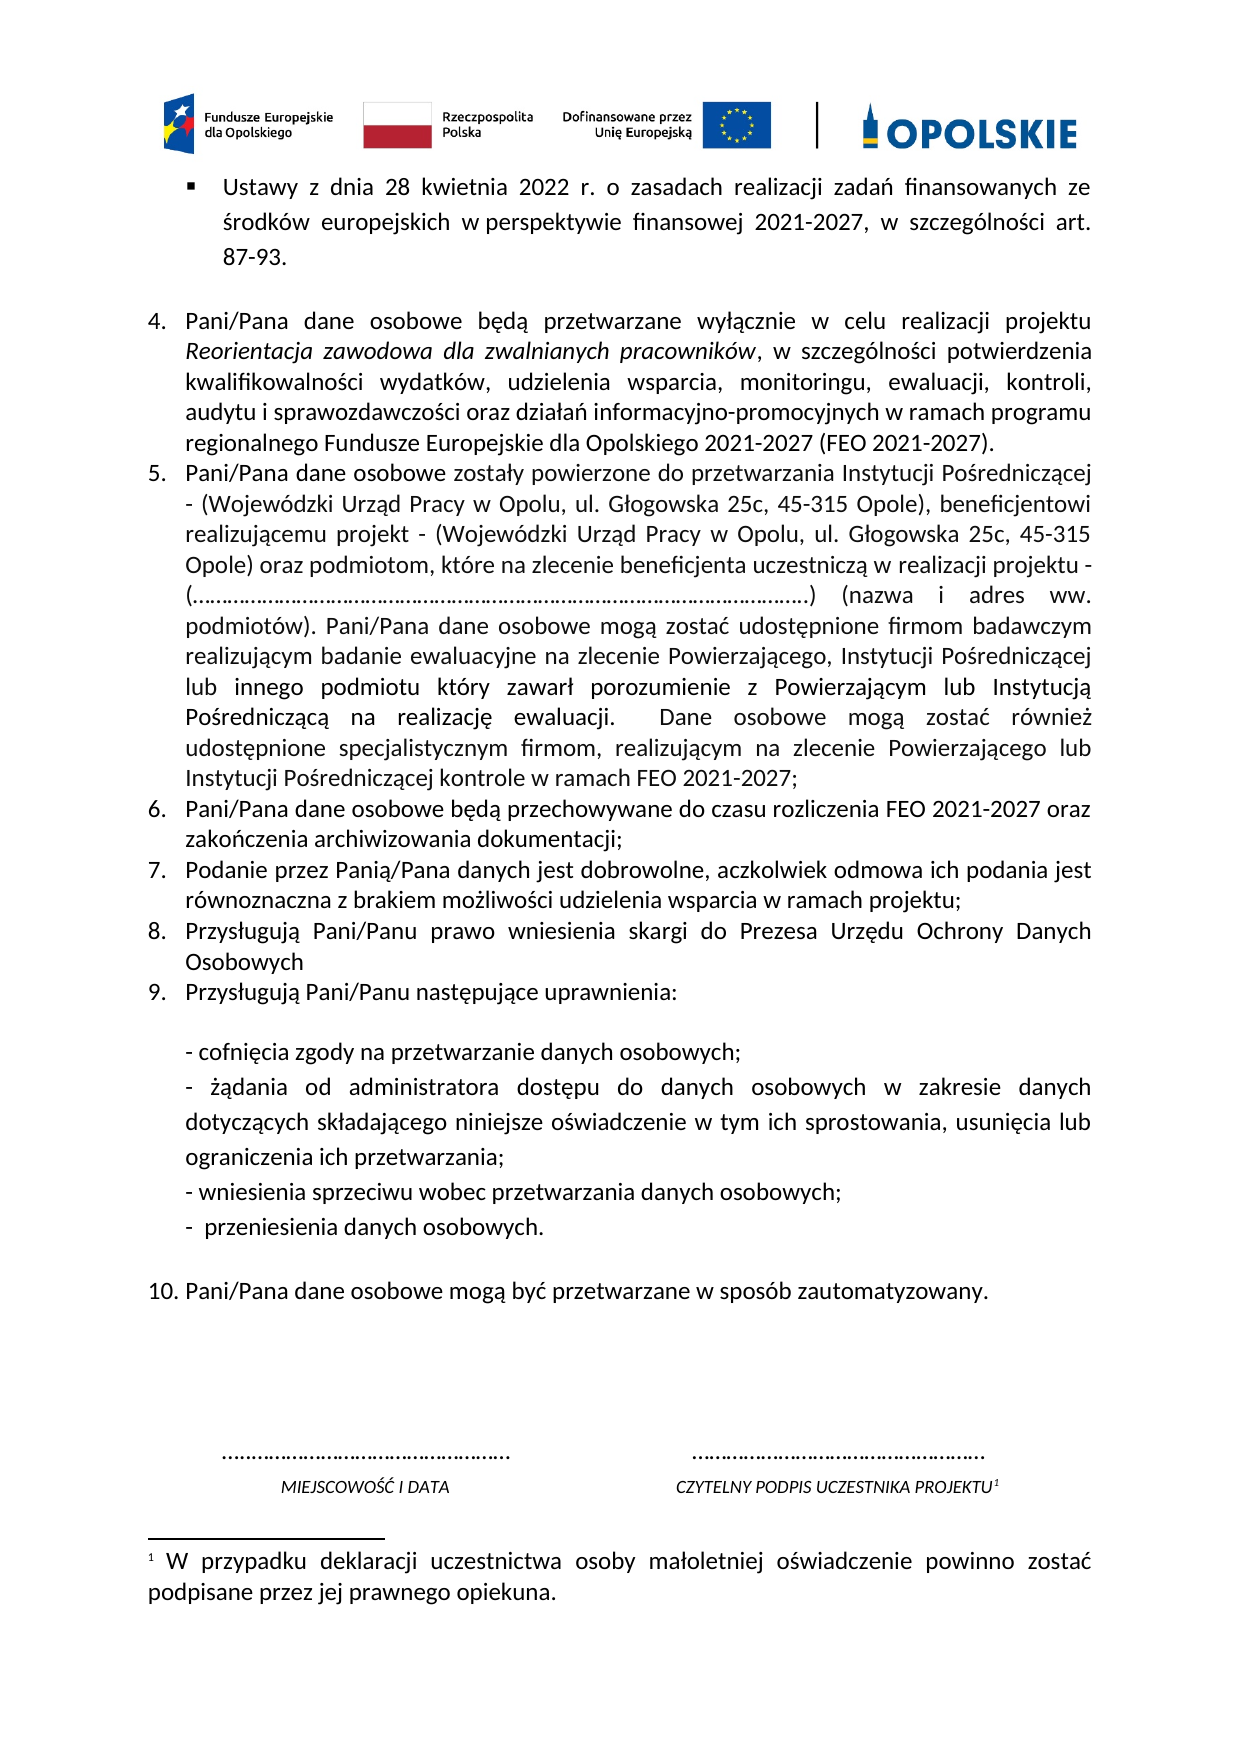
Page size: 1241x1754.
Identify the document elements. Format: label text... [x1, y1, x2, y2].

picture [148, 73, 1093, 171]
list Pani/Pana dane osobowe mogą być przetwarzane w sposób zautomatyzowany. [148, 1275, 1093, 1306]
list Ustawy z dnia 28 kwietnia 2022 r. o zasadach realizacji zadań finansowanych ze środków europejskich w perspektywie finansowej 2021-2027, w szczególności art. 87-93. [185, 171, 1093, 271]
list - żądania od administratora dostępu do danych osobowych w zakresie danych dotyczących składającego niniejsze oświadczenie w tym ich sprostowania, usunięcia lub ograniczenia ich przetwarzania; [185, 1071, 1093, 1171]
table_cell CZYTELNY PODPIS UCZESTNIKA PROJEKTU [584, 1476, 1093, 1509]
list Przysługują Pani/Panu prawo wniesienia skargi do Prezesa Urzędu Ochrony Danych Osobowych [148, 915, 1093, 976]
list - cofnięcia zgody na przetwarzanie danych osobowych; [185, 1036, 1093, 1066]
list Podanie przez Panią/Pana danych jest dobrowolne, aczkolwiek odmowa ich podania jest równoznaczna z brakiem możliwości udzielenia wsparcia w ramach projektu; [148, 854, 1093, 915]
list Przysługują Pani/Panu następujące uprawnienia: [148, 976, 1093, 1007]
table_header …………………………………………… [584, 1435, 1093, 1476]
table_header …..……………………………………… [148, 1435, 584, 1476]
list Pani/Pana dane osobowe będą przetwarzane wyłącznie w celu realizacji projektu Reorientacja zawodowa dla zwalnianych pracowników, w szczególności potwierdzenia kwalifikowalności wydatków, udzielenia wsparcia, monitoringu, ewaluacji, kontroli, audytu i sprawozdawczości oraz działań informacyjno-promocyjnych w ramach programu regionalnego Fundusze Europejskie dla Opolskiego 2021-2027 (FEO 2021-2027). [148, 305, 1093, 457]
list Pani/Pana dane osobowe będą przechowywane do czasu rozliczenia FEO 2021-2027 oraz zakończenia archiwizowania dokumentacji; [148, 793, 1093, 854]
list Pani/Pana dane osobowe zostały powierzone do przetwarzania Instytucji Pośredniczącej - (Wojewódzki Urząd Pracy w Opolu, ul. Głogowska 25c, 45-315 Opole), beneficjentowi realizującemu projekt - (Wojewódzki Urząd Pracy w Opolu, ul. Głogowska 25c, 45-315 Opole) oraz podmiotom, które na zlecenie beneficjenta uczestniczą w realizacji projektu - (……………………………………………………………………………………………..) (nazwa i adres ww. podmiotów). Pani/Pana dane osobowe mogą zostać udostępnione firmom badawczym realizującym badanie ewaluacyjne na zlecenie Powierzającego, Instytucji Pośredniczącej lub innego podmiotu który zawarł porozumienie z Powierzającym lub Instytucją Pośredniczącą na realizację ewaluacji. Dane osobowe mogą zostać również udostępnione specjalistycznym firmom, realizującym na zlecenie Powierzającego lub Instytucji Pośredniczącej kontrole w ramach FEO 2021-2027; [148, 457, 1093, 793]
list - wniesienia sprzeciwu wobec przetwarzania danych osobowych; [185, 1176, 1093, 1206]
list - przeniesienia danych osobowych. [185, 1211, 1093, 1241]
table_cell MIEJSCOWOŚĆ I DATA [148, 1476, 584, 1509]
